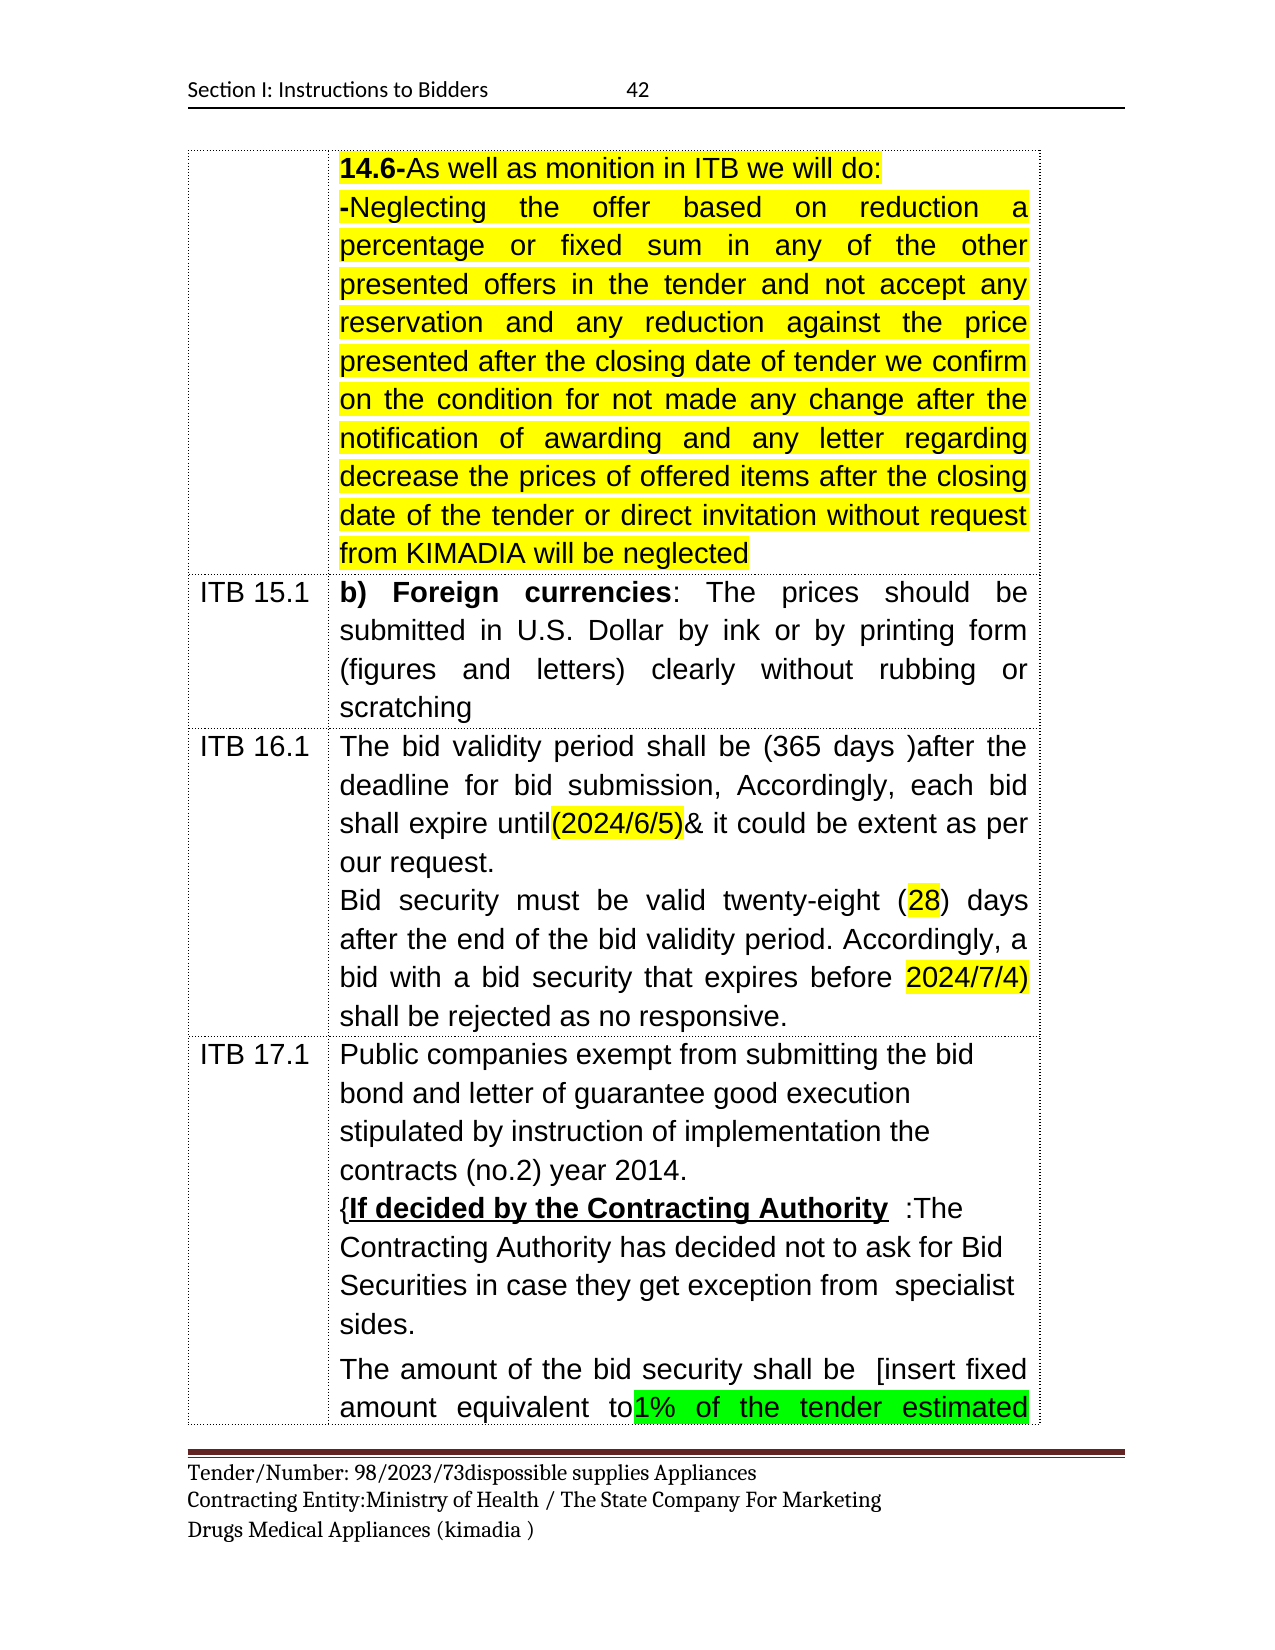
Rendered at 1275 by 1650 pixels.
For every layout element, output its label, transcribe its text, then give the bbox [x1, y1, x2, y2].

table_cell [328, 1036, 1040, 1424]
table_cell The bid validity period shall be (365 days )after the deadline for bid submission, Accordingly, each bid shall expire until(2024/6/5)& it could be extent as per our request. Bid security must be valid twenty-eight (28) days after the end of the bid validity period. Accordingly, a bid with a bid security that expires before 2024/7/4) shall be rejected as no responsive. [328, 728, 1040, 1036]
table_cell ITB 15.1 [188, 574, 328, 728]
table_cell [328, 150, 1040, 574]
table_cell b) Foreign currencies: The prices should be submitted in U.S. Dollar by ink or by printing form (figures and letters) clearly without rubbing or scratching [328, 574, 1040, 728]
table_cell 14 [188, 150, 328, 574]
table_cell ITB 16.1 [188, 728, 328, 1036]
table_cell ITB 17.1 [188, 1036, 328, 1424]
